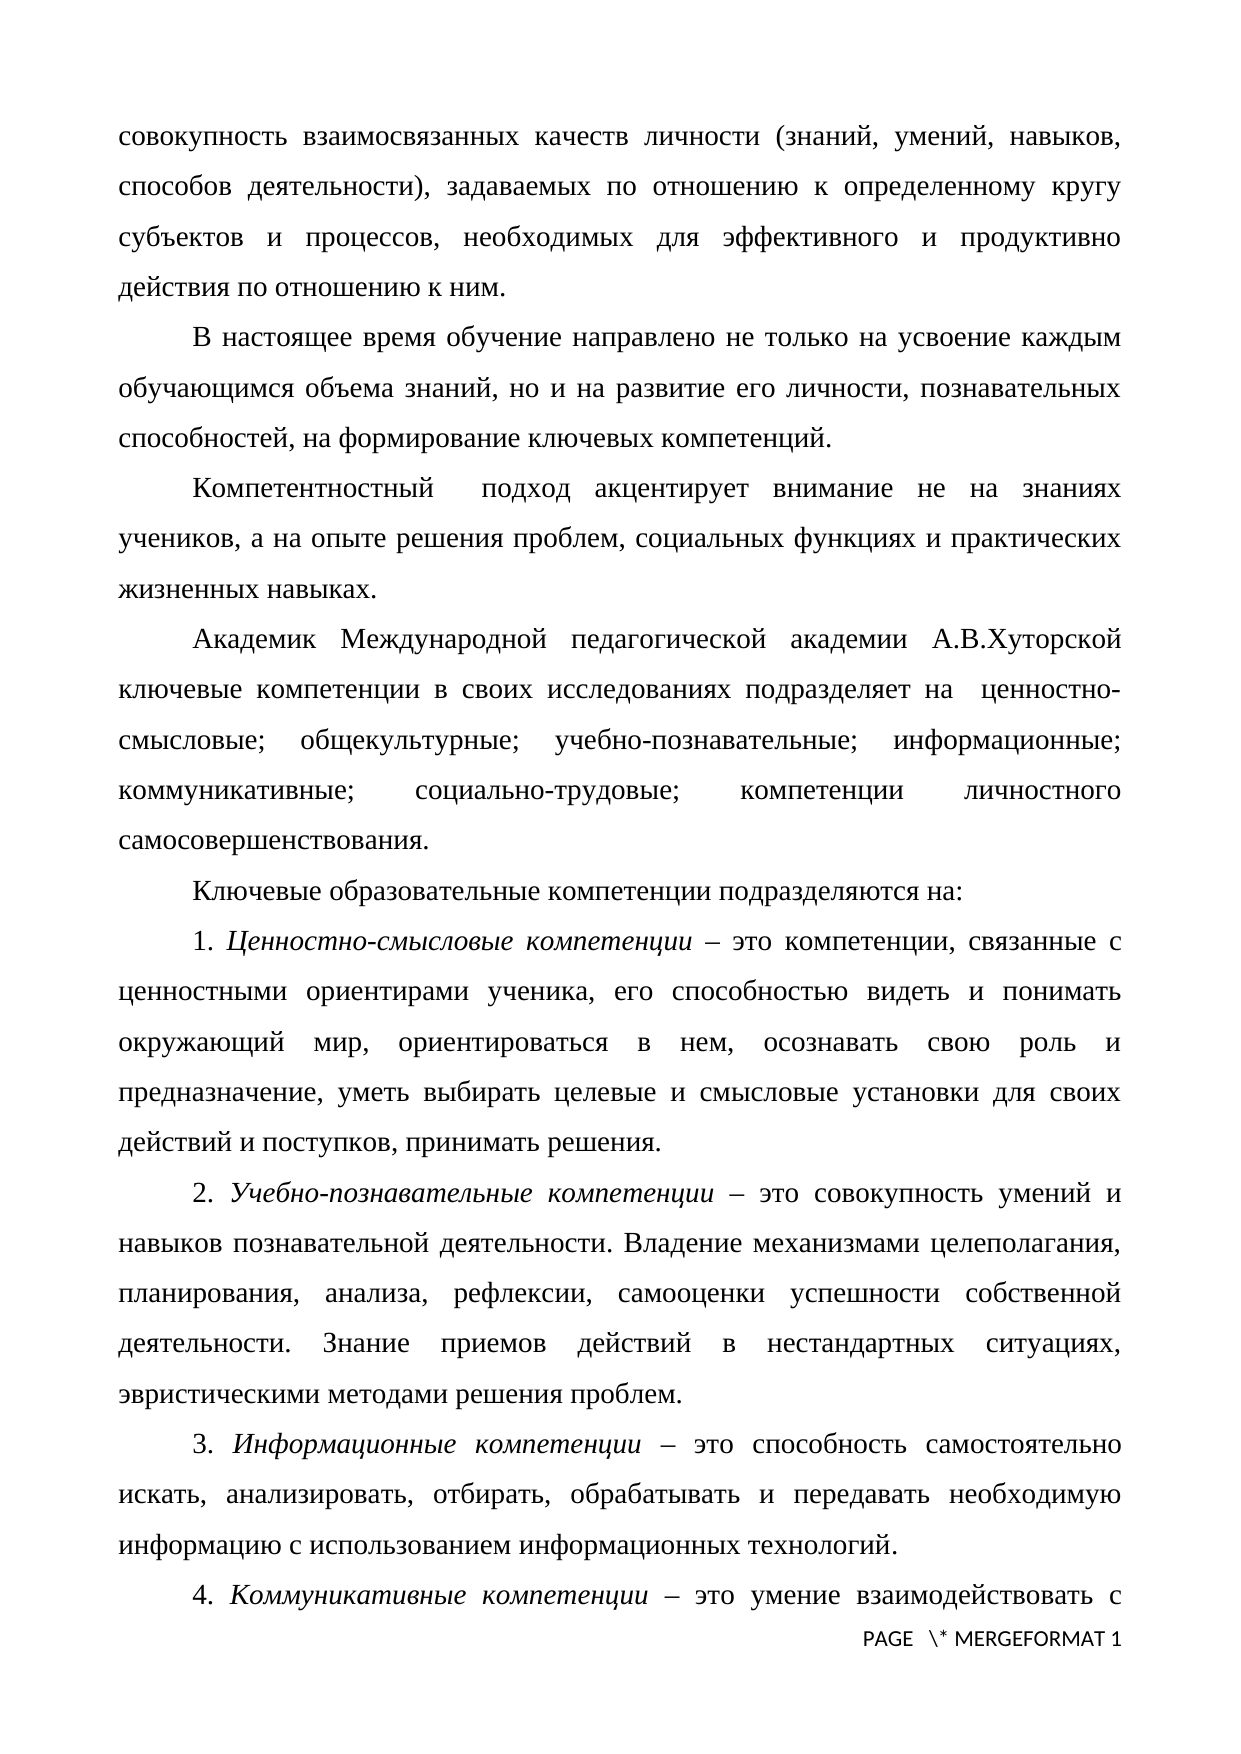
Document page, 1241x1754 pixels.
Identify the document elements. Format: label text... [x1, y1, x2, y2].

text 1. Ценностно-смысловые компетенции – это компетенции, связанные с ценностными ориентирами ученика, его способностью видеть и понимать окружающий мир, ориентироваться в нем, осознавать свою роль и предназначение, уметь выбирать целевые и смысловые установки для своих действий и поступков, принимать решения. [118, 923, 1122, 1158]
text В настоящее время обучение направлено не только на усвоение каждым обучающимся объема знаний, но и на развитие его личности, познавательных способностей, на формирование ключевых компетенций. [118, 319, 1122, 453]
text Академик Международной педагогической академии А.В.Хуторской ключевые компетенции в своих исследованиях подразделяет на ценностно-смысловые; общекультурные; учебно-познавательные; информационные; коммуникативные; социально-трудовые; компетенции личностного самосовершенствования. [118, 621, 1122, 856]
text 2. Учебно-познавательные компетенции – это совокупность умений и навыков познавательной деятельности. Владение механизмами целеполагания, планирования, анализа, рефлексии, самооценки успешности собственной деятельности. Знание приемов действий в нестандартных ситуациях, эвристическими методами решения проблем. [118, 1175, 1122, 1409]
text Ключевые образовательные компетенции подразделяются на: [118, 873, 1122, 906]
text Компетентностный подход акцентирует внимание не на знаниях учеников, а на опыте решения проблем, социальных функциях и практических жизненных навыках. [118, 470, 1122, 604]
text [118, 1577, 1122, 1611]
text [118, 118, 1122, 303]
text 3. Информационные компетенции – это способность самостоятельно искать, анализировать, отбирать, обрабатывать и передавать необходимую информацию с использованием информационных технологий. [118, 1426, 1122, 1560]
